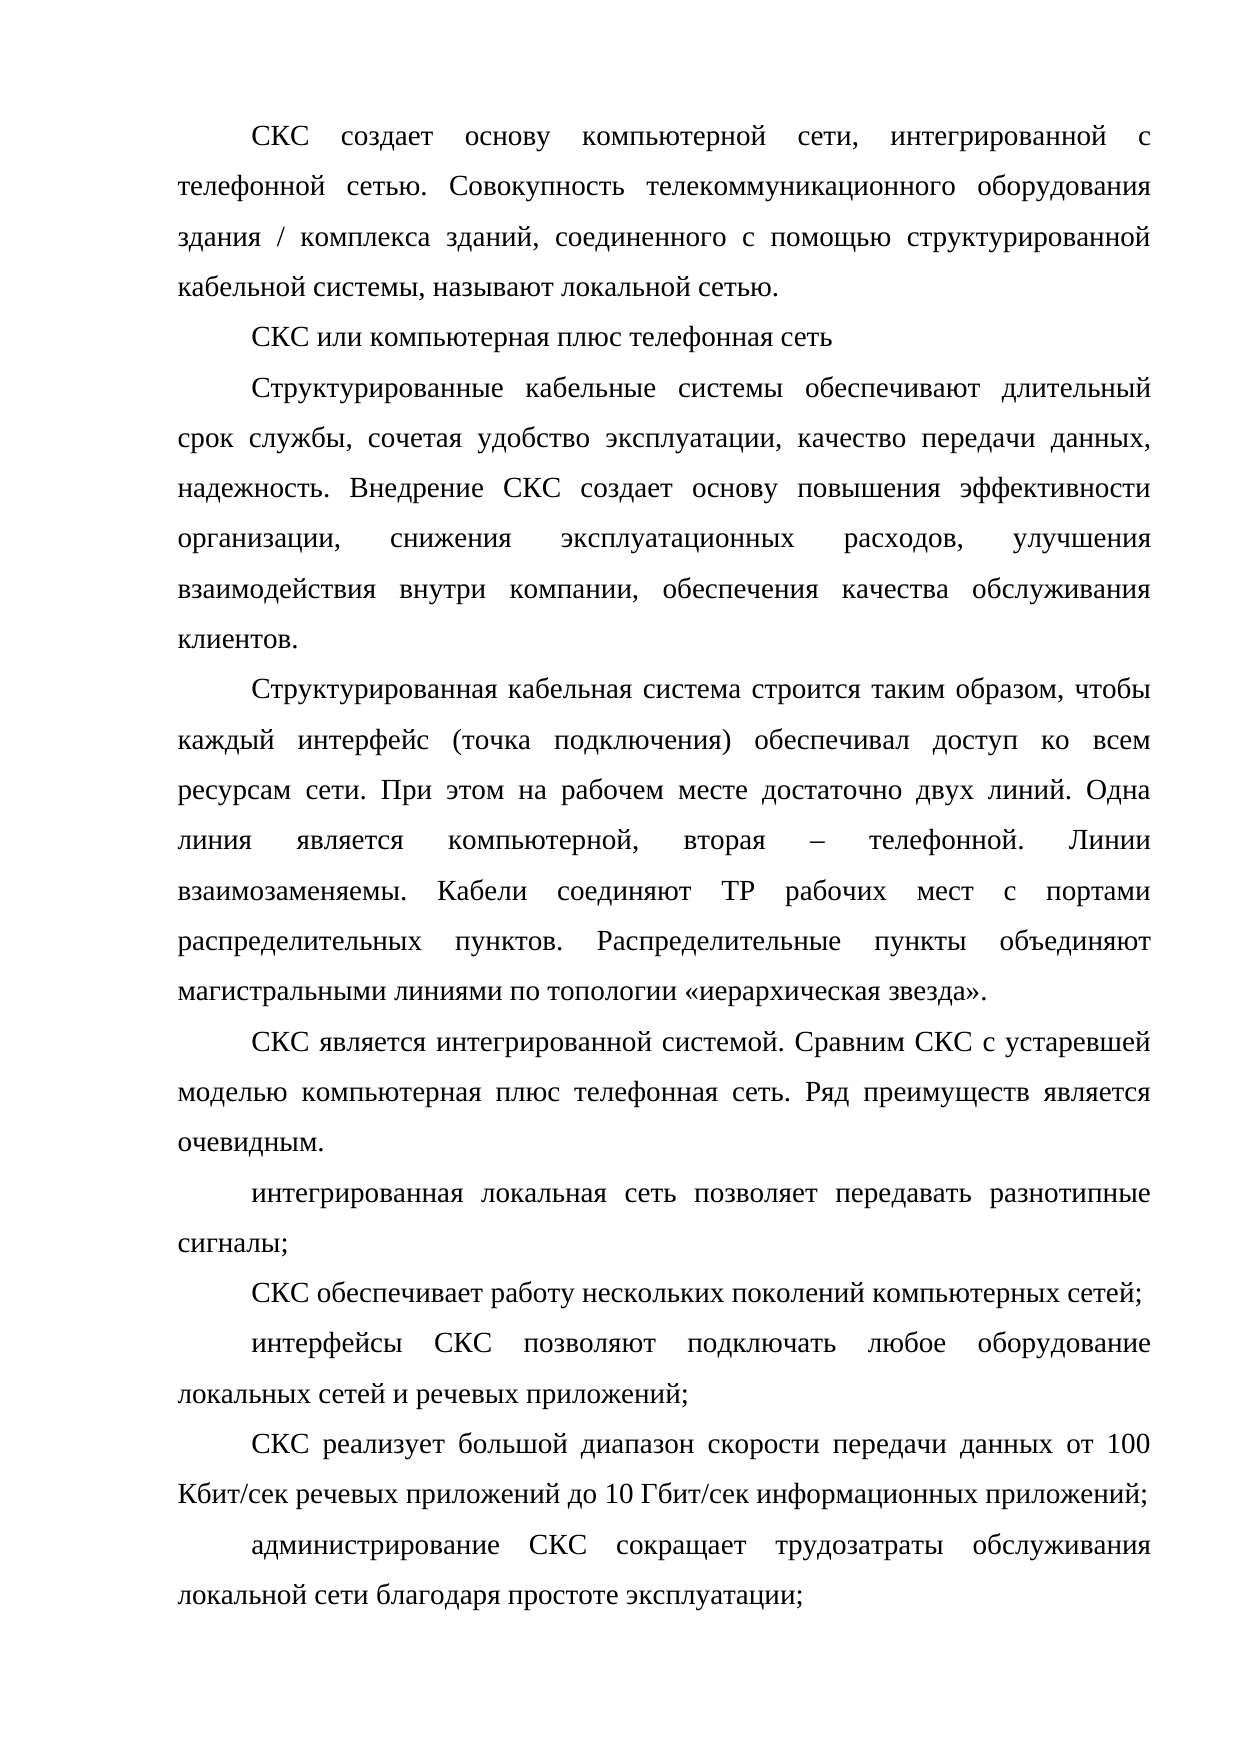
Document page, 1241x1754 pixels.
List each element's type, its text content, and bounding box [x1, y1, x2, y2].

text интегрированная локальная сеть позволяет передавать разнотипные сигналы; [177, 1175, 1152, 1258]
text СКС создает основу компьютерной сети, интегрированной с телефонной сетью. Совокупность телекоммуникационного оборудования здания / комплекса зданий, соединенного с помощью структурированной кабельной системы, называют локальной сетью. [177, 118, 1152, 303]
text СКС или компьютерная плюс телефонная сеть [177, 319, 1152, 353]
text Структурированные кабельные системы обеспечивают длительный срок службы, сочетая удобство эксплуатации, качество передачи данных, надежность. Внедрение СКС создает основу повышения эффективности организации, снижения эксплуатационных расходов, улучшения взаимодействия внутри компании, обеспечения качества обслуживания клиентов. [177, 370, 1152, 655]
text СКС обеспечивает работу нескольких поколений компьютерных сетей; [177, 1275, 1152, 1309]
text СКС реализует большой диапазон скорости передачи данных от 100 Кбит/сек речевых приложений до 10 Гбит/сек информационных приложений; [177, 1426, 1152, 1510]
text администрирование СКС сокращает трудозатраты обслуживания локальной сети благодаря простоте эксплуатации; [177, 1527, 1152, 1611]
text СКС является интегрированной системой. Сравним СКС с устаревшей моделью компьютерная плюс телефонная сеть. Ряд преимуществ является очевидным. [177, 1024, 1152, 1158]
text Структурированная кабельная система строится таким образом, чтобы каждый интерфейс (точка подключения) обеспечивал доступ ко всем ресурсам сети. При этом на рабочем месте достаточно двух линий. Одна линия является компьютерной, вторая – телефонной. Линии взаимозаменяемы. Кабели соединяют ТР рабочих мест с портами распределительных пунктов. Распределительные пункты объединяют магистральными линиями по топологии «иерархическая звезда». [177, 672, 1152, 1007]
text интерфейсы СКС позволяют подключать любое оборудование локальных сетей и речевых приложений; [177, 1326, 1152, 1409]
